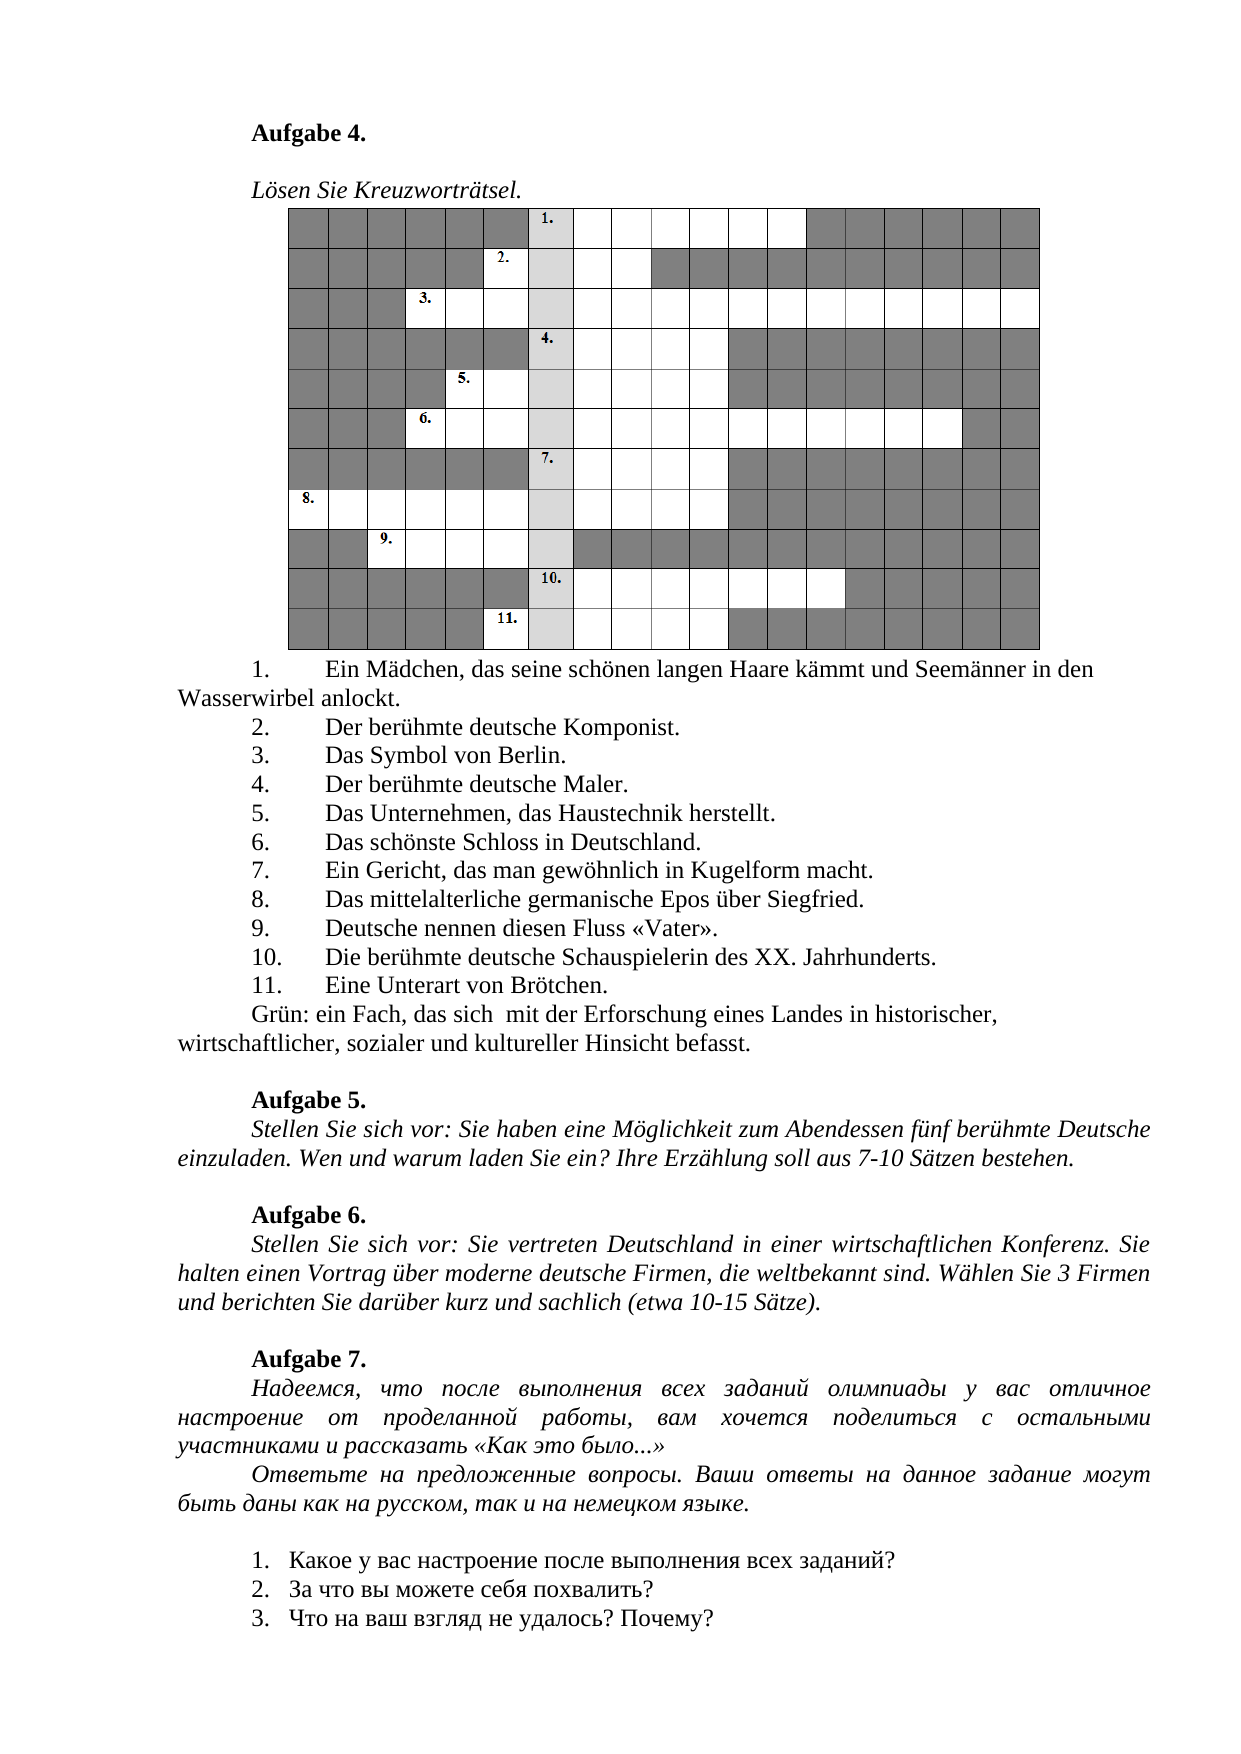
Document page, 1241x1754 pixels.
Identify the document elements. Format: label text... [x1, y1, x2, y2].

text Stellen Sie sich vor: Sie vertreten Deutschland in einer wirtschaftlichen Konferenz. Sie halten einen Vortrag über moderne deutsche Firmen, die weltbekannt sind. Wählen Sie 3 Firmen und berichten Sie darüber kurz und sachlich (etwa 10-15 Sätze). [177, 1229, 1152, 1316]
list За что вы можете себя похвалить? [177, 1574, 1152, 1603]
list Какое у вас настроение после выполнения всех заданий? [177, 1546, 1152, 1574]
text Ответьте на предложенные вопросы. Ваши ответы на данное задание могут быть даны как на русском, так и на немецком языке. [177, 1459, 1152, 1517]
text Stellen Sie sich vor: Sie haben eine Möglichkeit zum Abendessen fünf berühmte Deutsche einzuladen. Wen und warum laden Sie ein? Ihre Erzählung soll aus 7-10 Sätzen bestehen. [177, 1114, 1152, 1172]
text Aufgabe 4. [177, 118, 1152, 147]
list Что на ваш взгляд не удалось? Почему? [177, 1603, 1152, 1632]
list Die berühmte deutsche Schauspielerin des XX. Jahrhunderts. [177, 942, 1152, 971]
list Ein Gericht, das man gewöhnlich in Kugelform macht. [177, 856, 1152, 884]
list Der berühmte deutsche Maler. [177, 769, 1152, 798]
list Ein Mädchen, das seine schönen langen Haare kämmt und Seemänner in den Wasserwirbel anlockt. [177, 654, 1152, 712]
list Das Unternehmen, das Haustechnik herstellt. [177, 798, 1152, 827]
list Das schönste Schloss in Deutschland. [177, 827, 1152, 856]
text Aufgabe 6. [177, 1201, 1152, 1229]
list Der berühmte deutsche Komponist. [177, 712, 1152, 741]
text Надеемся, что после выполнения всех заданий олимпиады у вас отличное настроение от проделанной работы, вам хочется поделиться с остальными участниками и рассказать «Как это было...» [177, 1373, 1152, 1459]
text Grün: ein Fach, das sich mit der Erforschung eines Landes in historischer, wirtschaftlicher, sozialer und kultureller Hinsicht befasst. [177, 999, 1152, 1057]
text Aufgabe 5. [177, 1086, 1152, 1114]
list Das mittelalterliche germanische Epos über Siegfried. [177, 884, 1152, 913]
text Lösen Sie Kreuzworträtsel. [177, 176, 1152, 204]
text Aufgabe 7. [177, 1344, 1152, 1373]
picture [287, 204, 1042, 655]
list Eine Unterart von Brötchen. [177, 971, 1152, 999]
list Deutsche nennen diesen Fluss «Vater». [177, 913, 1152, 942]
list Das Symbol von Berlin. [177, 741, 1152, 769]
